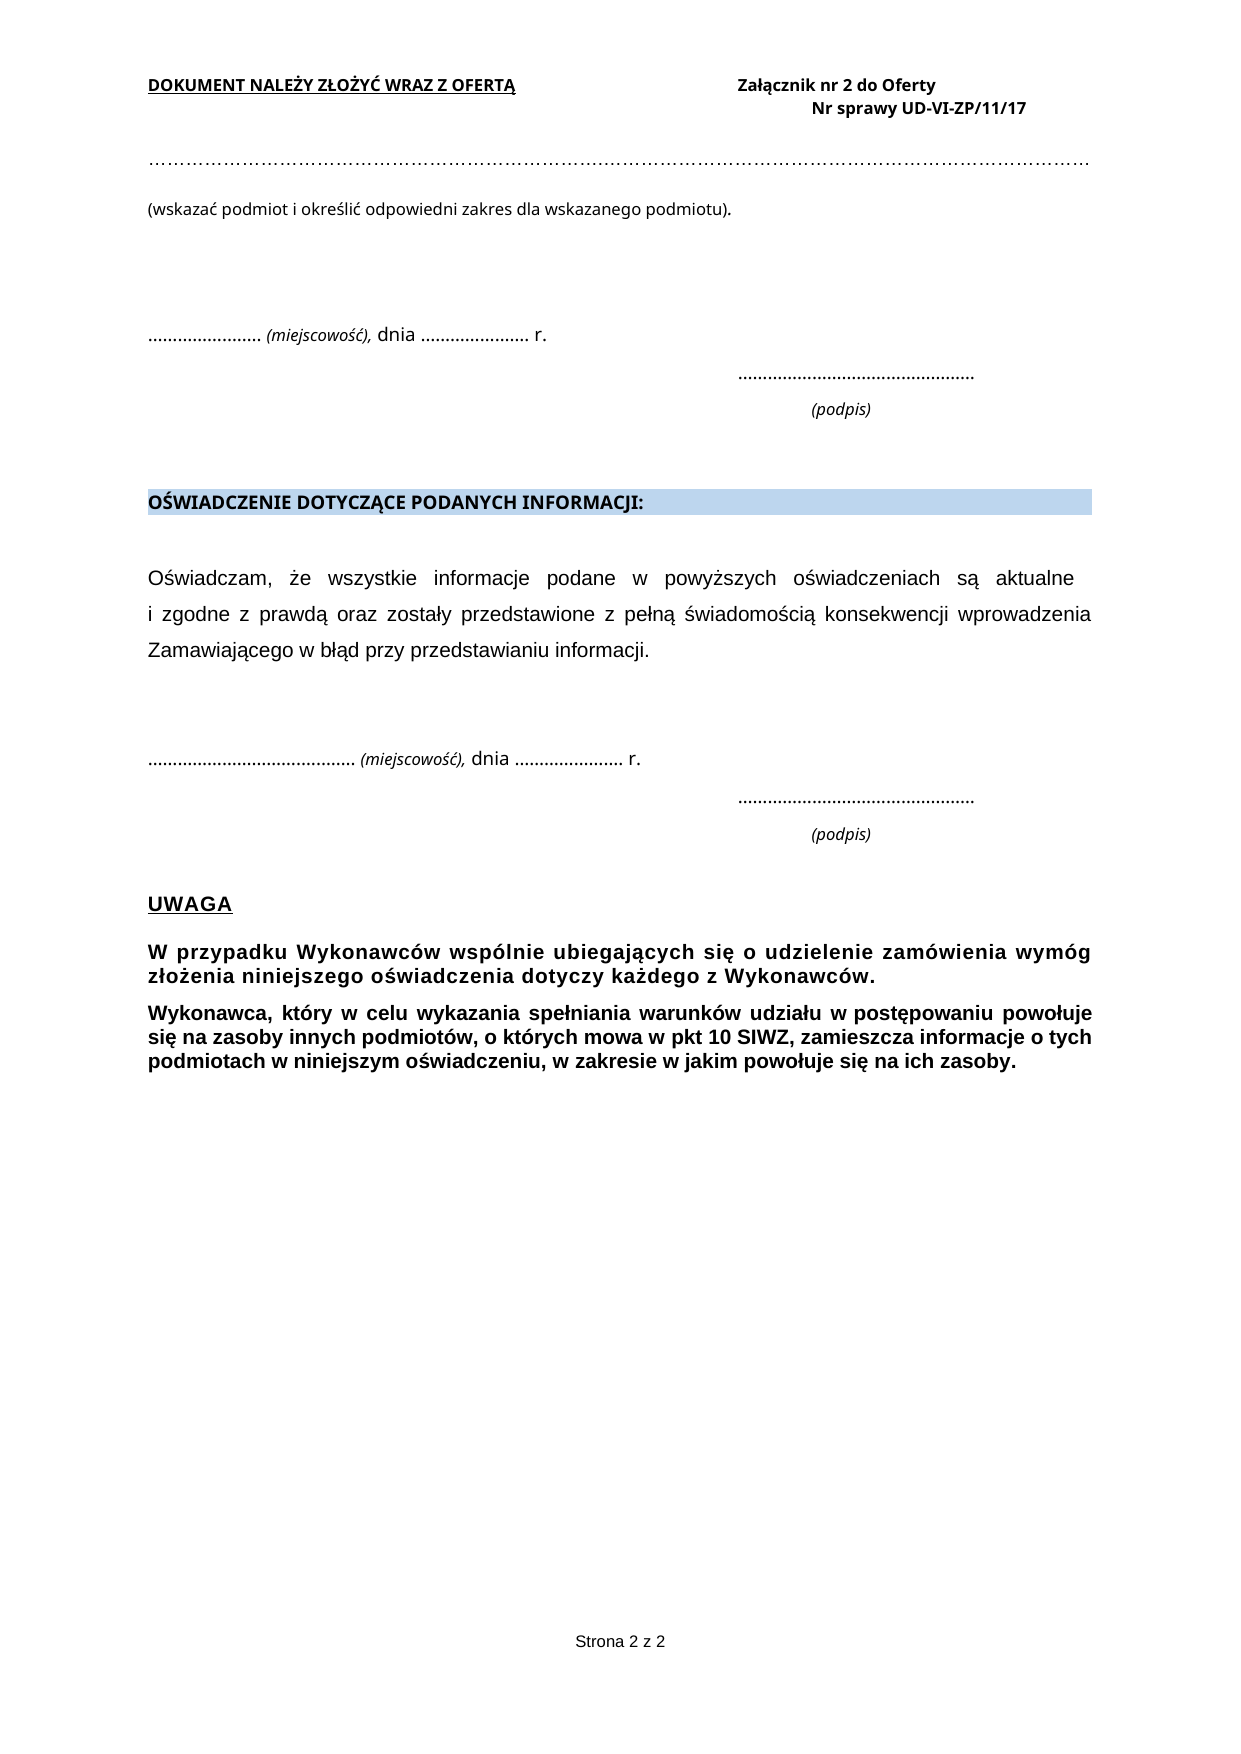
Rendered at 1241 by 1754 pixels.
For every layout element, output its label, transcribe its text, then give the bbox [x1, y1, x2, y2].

text UWAGA [148, 892, 1092, 916]
text ………………………………………… [148, 784, 1092, 809]
text Oświadczam, że wszystkie informacje podane w powyższych oświadczeniach są aktualne i zgodne z prawdą oraz zostały przedstawione z pełną świadomością konsekwencji wprowadzenia Zamawiającego w błąd przy przedstawianiu informacji. [148, 566, 1092, 662]
text …………….……. (miejscowość), dnia …………………. r. [148, 321, 1092, 347]
text (podpis) [738, 398, 1092, 421]
text ………………………………………… [148, 360, 1092, 385]
text (podpis) [738, 822, 1092, 845]
text ………………………….….……. (miejscowość), dnia …………………. r. [148, 746, 1092, 771]
text Wykonawca, który w celu wykazania spełniania warunków udziału w postępowaniu powołuje się na zasoby innych podmiotów, o których mowa w pkt 10 SIWZ, zamieszcza informacje o tych podmiotach w niniejszym oświadczeniu, w zakresie w jakim powołuje się na ich zasoby. [148, 1001, 1092, 1072]
text W przypadku Wykonawców wspólnie ubiegających się o udzielenie zamówienia wymóg złożenia niniejszego oświadczenia dotyczy każdego z Wykonawców. [148, 940, 1092, 988]
text OŚWIADCZENIE DOTYCZĄCE PODANYCH INFORMACJI: [148, 489, 1092, 515]
text ……………………………………………………………….…………………………………………………………………… (wskazać podmiot i określić odpowiedni zakres dla wskazanego podmiotu). [148, 148, 1092, 220]
